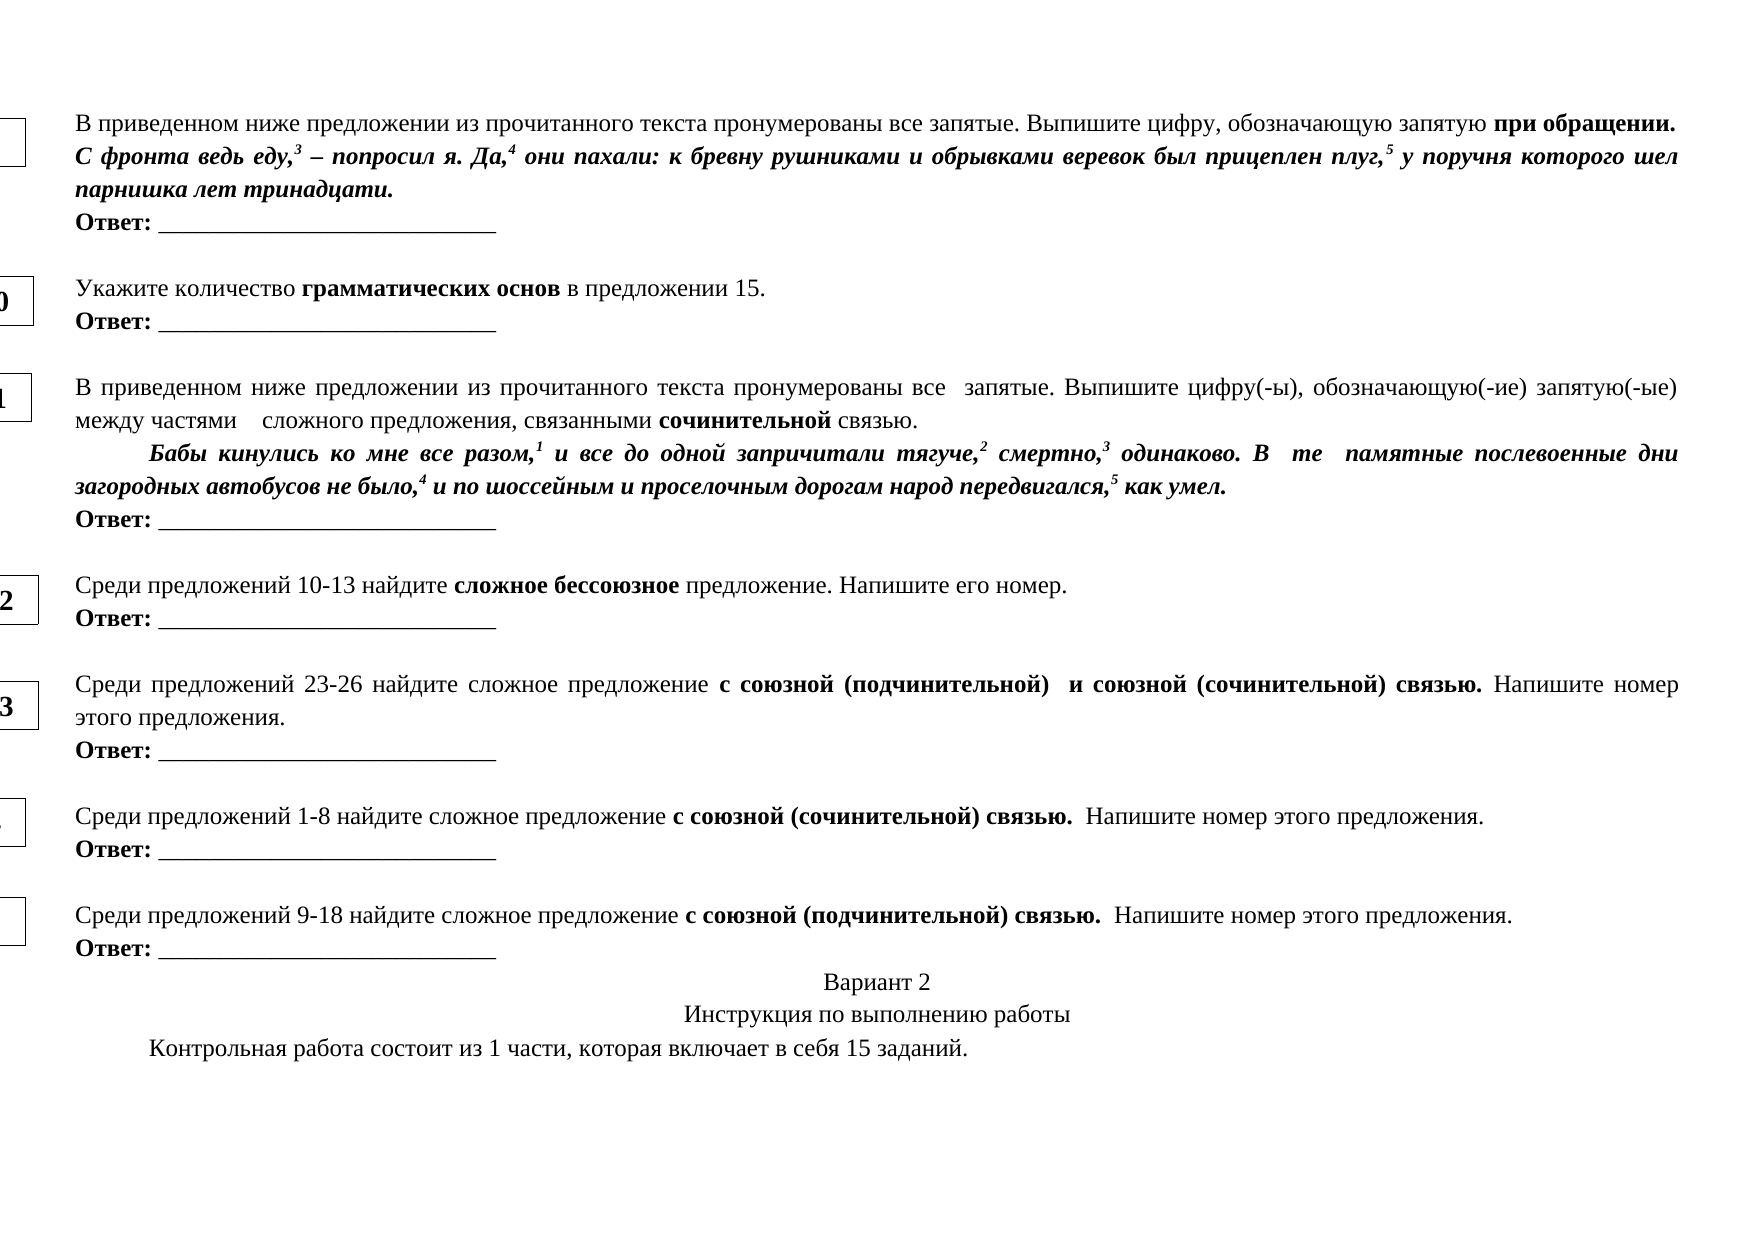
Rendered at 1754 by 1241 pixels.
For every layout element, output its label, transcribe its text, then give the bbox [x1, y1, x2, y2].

text Ответ: ___________________________ [75, 603, 1679, 632]
text Среди предложений 1-8 найдите сложное предложение с союзной (сочинительной) связью. Напишите номер этого предложения. [75, 801, 1679, 830]
text Инструкция по выполнению работы [75, 999, 1679, 1028]
text Среди предложений 9-18 найдите сложное предложение с союзной (подчинительной) связью. Напишите номер этого предложения. [75, 901, 1679, 929]
text Ответ: ___________________________ [75, 735, 1679, 764]
text С фронта ведь еду,3 – попросил я. Да,4 они пахали: к бревну рушниками и обрывками веревок был прицеплен плуг,5 у поручня которого шел парнишка лет тринадцати. [75, 141, 1679, 203]
text Вариант 2 [75, 967, 1679, 995]
text Среди предложений 10-13 найдите сложное бессоюзное предложение. Напишите его номер. [75, 570, 1679, 599]
text Ответ: ___________________________ [75, 834, 1679, 863]
text Среди предложений 23-26 найдите сложное предложение с союзной (подчинительной) и союзной (сочинительной) связью. Напишите номер этого предложения. [75, 669, 1679, 731]
text Ответ: ___________________________ [75, 504, 1679, 533]
text Ответ: ___________________________ [75, 207, 1679, 236]
text В приведенном ниже предложении из прочитанного текста пронумерованы все запятые. Выпишите цифру(-ы), обозначающую(-ие) запятую(-ые) между частями сложного предложения, связанными сочинительной связью. [75, 372, 1679, 434]
text Ответ: ___________________________ [75, 933, 1679, 962]
text Контрольная работа состоит из 1 части, которая включает в себя 15 заданий. [75, 1033, 1679, 1061]
text Бабы кинулись ко мне все разом,1 и все до одной запричитали тягуче,2 смертно,3 одинаково. В те памятные послевоенные дни загородных автобусов не было,4 и по шоссейным и проселочным дорогам народ передвигался,5 как умел. [75, 438, 1679, 500]
text Укажите количество грамматических основ в предложении 15. [75, 273, 1679, 302]
text В приведенном ниже предложении из прочитанного текста пронумерованы все запятые. Выпишите цифру, обозначающую запятую при обращении. [75, 108, 1679, 137]
text Ответ: ___________________________ [75, 306, 1679, 335]
